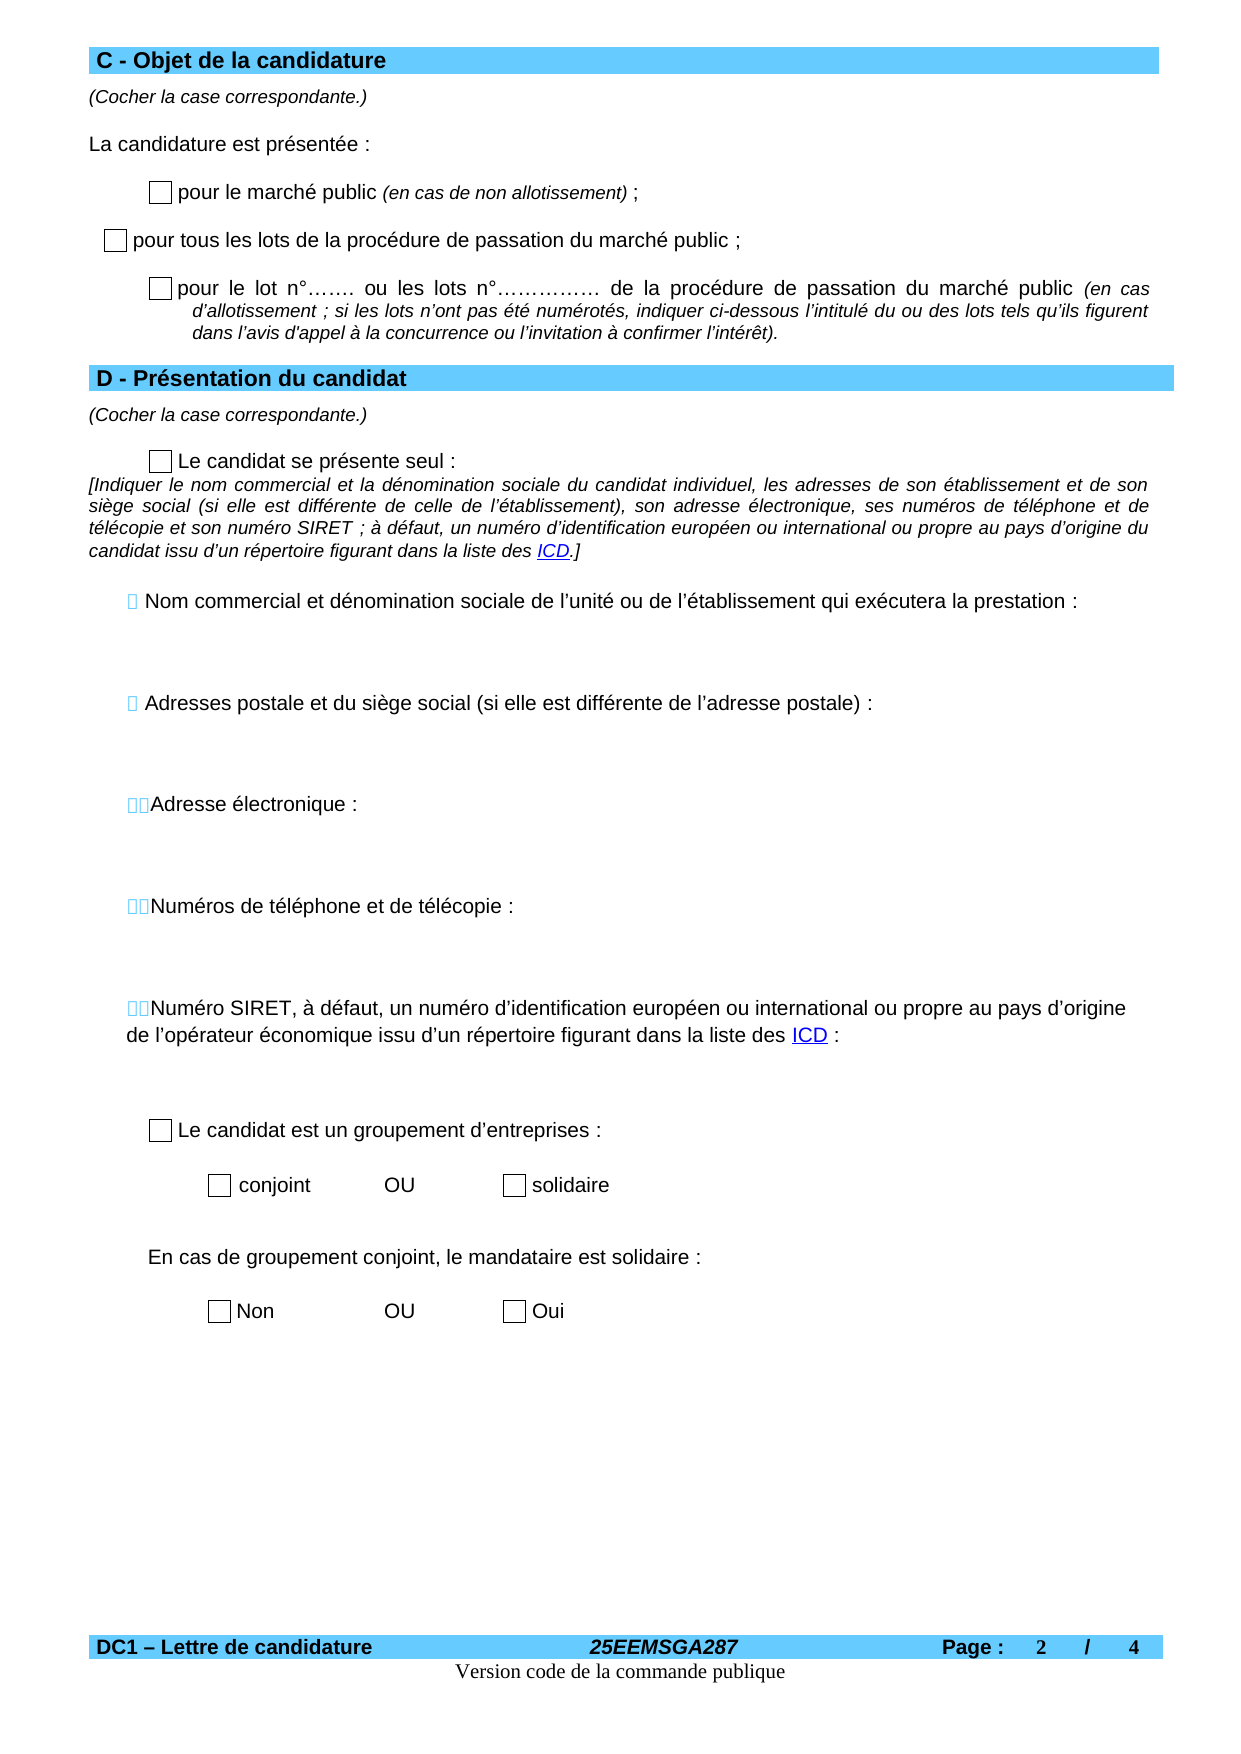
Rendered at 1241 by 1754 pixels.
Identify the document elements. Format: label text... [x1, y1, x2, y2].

list pour tous les lots de la procédure de passation du marché public ; [89, 228, 1152, 252]
text [Indiquer le nom commercial et la dénomination sociale du candidat individuel, les adresses de son établissement et de son siège social (si elle est différente de celle de l’établissement), son adresse électronique, ses numéros de téléphone et de télécopie et son numéro SIRET ; à défaut, un numéro d’identification européen ou international ou propre au pays d’origine du candidat issu d’un répertoire figurant dans la liste des ICD.] [89, 473, 1152, 562]
text  Nom commercial et dénomination sociale de l’unité ou de l’établissement qui exécutera la prestation : [126, 586, 1152, 616]
text pour le lot n°……. ou les lots n°…………… de la procédure de passation du marché public (en cas d’allotissement ; si les lots n’ont pas été numérotés, indiquer ci-dessous l’intitulé du ou des lots tels qu’ils figurent dans l’avis d'appel à la concurrence ou l’invitation à confirmer l’intérêt). [148, 276, 1152, 343]
text (Cocher la case correspondante.) [89, 86, 1152, 108]
text Le candidat est un groupement d’entreprises : [89, 1118, 1152, 1142]
table_header D - Présentation du candidat [89, 365, 1174, 391]
text  Adresses postale et du siège social (si elle est différente de l’adresse postale) : [126, 688, 1152, 717]
text conjoint OU solidaire [148, 1173, 1152, 1197]
subtitle pour le marché public (en cas de non allotissement) ; [148, 180, 1152, 204]
text Non OU Oui [148, 1299, 1152, 1323]
text Le candidat se présente seul : [148, 449, 1152, 473]
table_header C - Objet de la candidature [89, 47, 1159, 74]
text (Cocher la case correspondante.) [89, 404, 1152, 425]
subtitle La candidature est présentée : [89, 132, 1152, 156]
text En cas de groupement conjoint, le mandataire est solidaire : [89, 1245, 1152, 1269]
text Numéro SIRET, à défaut, un numéro d’identification européen ou international ou propre au pays d’origine de l’opérateur économique issu d’un répertoire figurant dans la liste des ICD : [126, 993, 1152, 1046]
text Adresse électronique : [126, 789, 1152, 819]
text Numéros de téléphone et de télécopie : [126, 891, 1152, 921]
